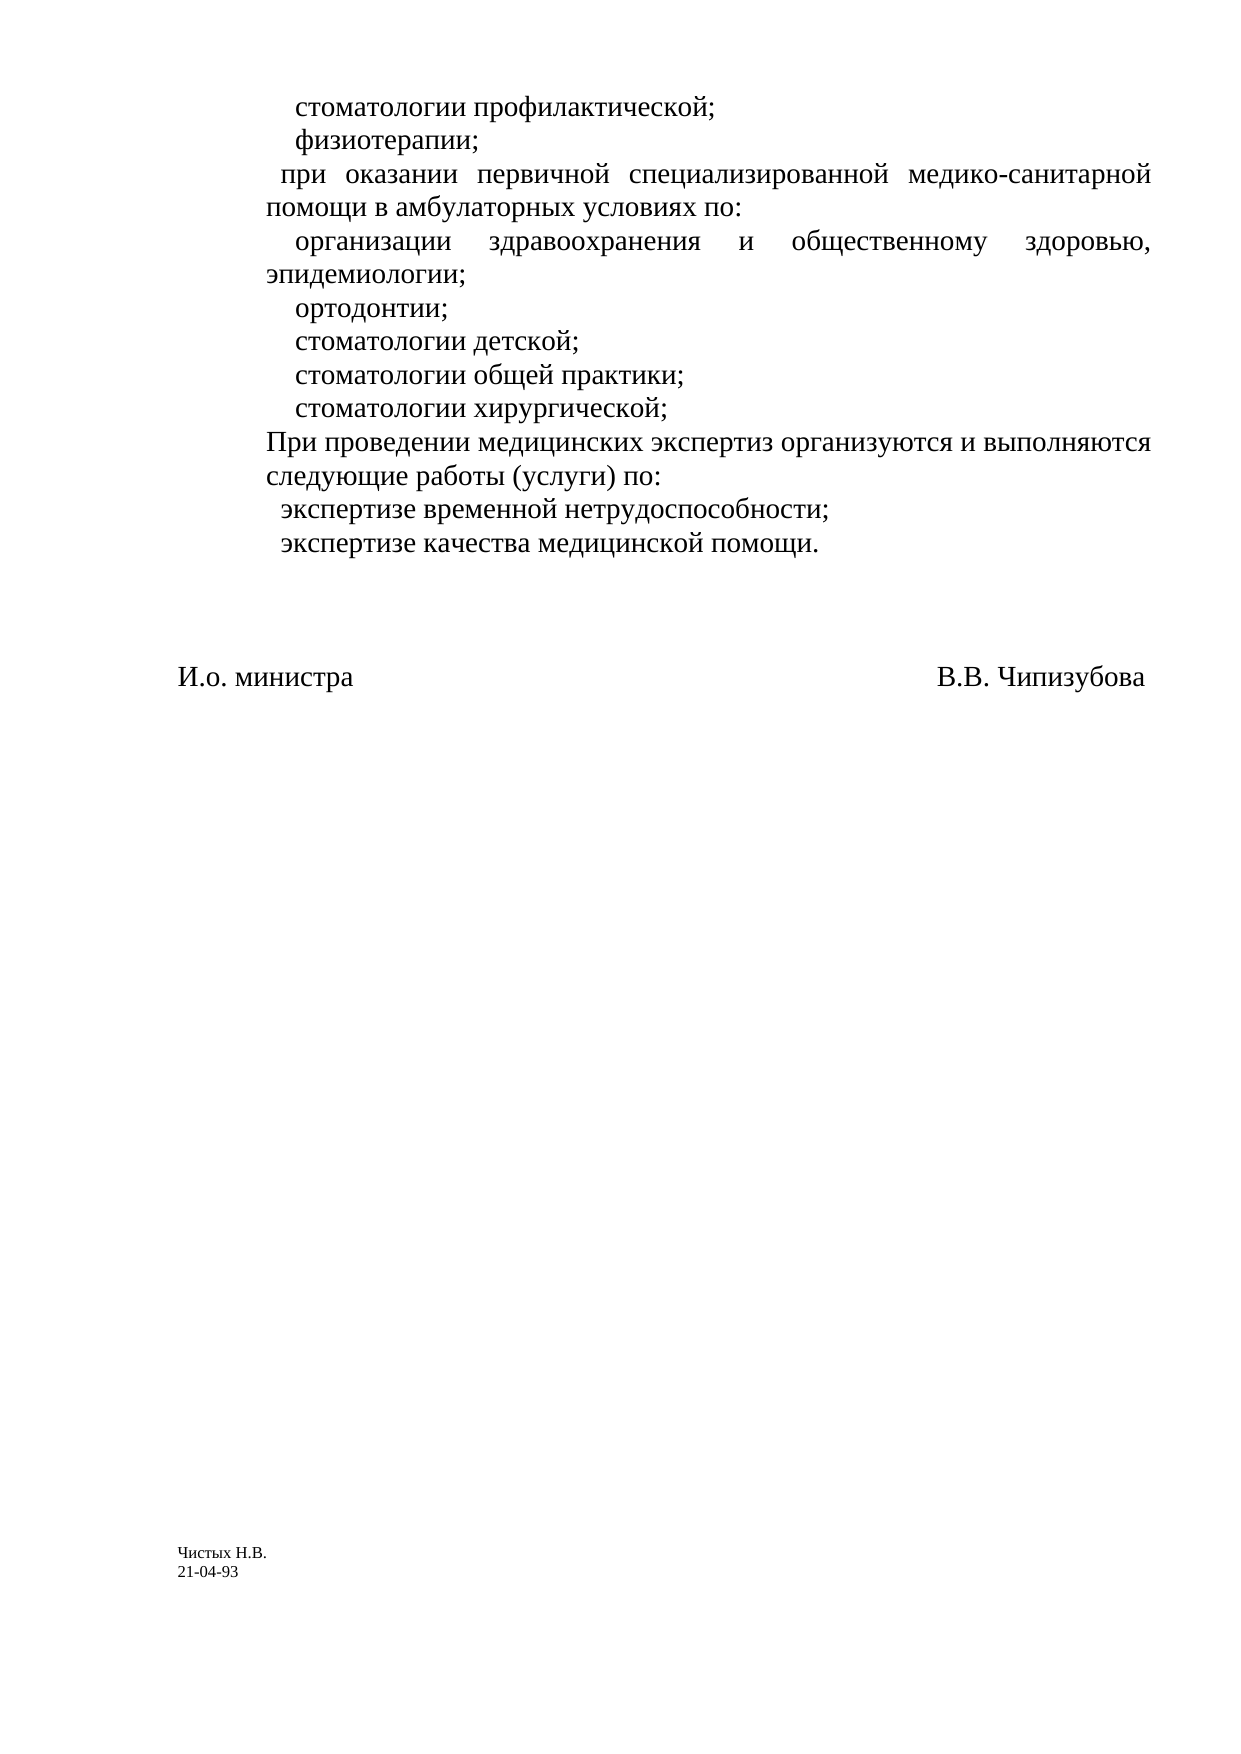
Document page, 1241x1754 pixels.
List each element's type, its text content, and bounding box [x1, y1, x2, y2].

text экспертизе качества медицинской помощи. [266, 525, 1152, 558]
text физиотерапии; [266, 122, 1152, 156]
text стоматологии профилактической; [266, 89, 1152, 122]
text организации здравоохранения и общественному здоровью, эпидемиологии; [266, 223, 1152, 290]
text ортодонтии; [266, 290, 1152, 323]
text при оказании первичной специализированной медико-санитарной помощи в амбулаторных условиях по: [266, 156, 1152, 223]
text Чистых Н.В. [177, 1543, 1152, 1562]
text стоматологии общей практики; [266, 357, 1152, 391]
text При проведении медицинских экспертиз организуются и выполняются следующие работы (услуги) по: [266, 424, 1152, 491]
text 21-04-93 [177, 1562, 1152, 1581]
text стоматологии детской; [266, 323, 1152, 357]
text экспертизе временной нетрудоспособности; [266, 491, 1152, 525]
text стоматологии хирургической; [266, 391, 1152, 424]
text И.о. министра В.В. Чипизубова [177, 659, 1152, 692]
